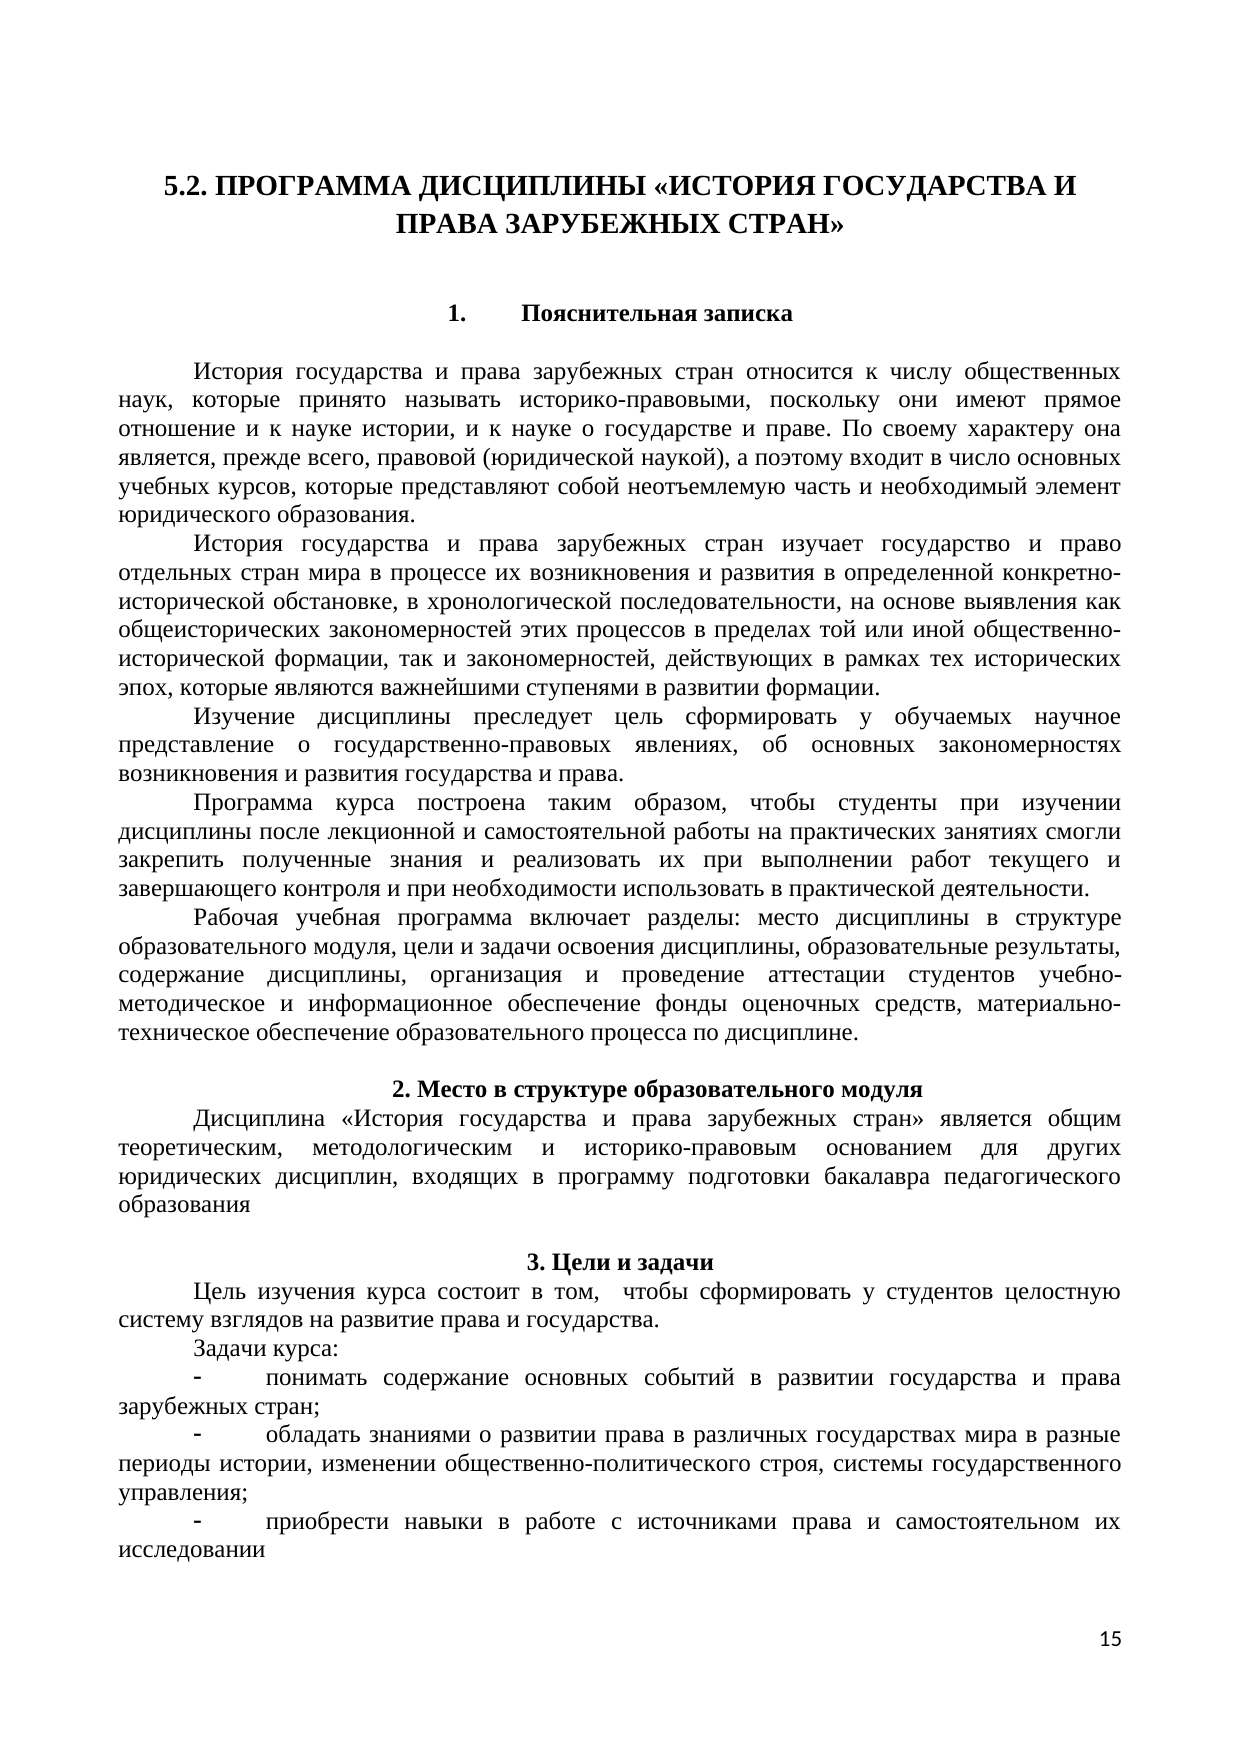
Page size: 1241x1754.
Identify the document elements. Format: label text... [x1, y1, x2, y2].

text 2. Место в структуре образовательного модуля [118, 1074, 1122, 1103]
list приобрести навыки в работе с источниками права и самостоятельном их исследовании [118, 1506, 1122, 1563]
list обладать знаниями о развитии права в различных государствах мира в разные периоды истории, изменении общественно-политического строя, системы государственного управления; [118, 1419, 1122, 1506]
text 3. Цели и задачи [118, 1247, 1122, 1276]
text Цель изучения курса состоит в том, чтобы сформировать у студентов целостную систему взглядов на развитие права и государства. [118, 1276, 1122, 1333]
subtitle 5.2. ПРОГРАММА ДИСЦИПЛИНЫ «история государства и права зарубежных стран» [118, 168, 1122, 240]
list Пояснительная записка [118, 298, 1122, 327]
text Программа курса построена таким образом, чтобы студенты при изучении дисциплины после лекционной и самостоятельной работы на практических занятиях смогли закрепить полученные знания и реализовать их при выполнении работ текущего и завершающего контроля и при необходимости использовать в практической деятельности. [118, 787, 1122, 902]
text Изучение дисциплины преследует цель сформировать у обучаемых научное представление о государственно-правовых явлениях, об основных закономерностях возникновения и развития государства и права. [118, 701, 1122, 787]
text История государства и права зарубежных стран изучает государство и право отдельных стран мира в процессе их возникновения и развития в определенной конкретно-исторической обстановке, в хронологической последовательности, на основе выявления как общеисторических закономерностей этих процессов в пределах той или иной общественно-исторической формации, так и закономерностей, действующих в рамках тех исторических эпох, которые являются важнейшими ступенями в развитии формации. [118, 528, 1122, 701]
text Задачи курса: [118, 1333, 1122, 1362]
text Рабочая учебная программа включает разделы: место дисциплины в структуре образовательного модуля, цели и задачи освоения дисциплины, образовательные результаты, содержание дисциплины, организация и проведение аттестации студентов учебно-методическое и информационное обеспечение фонды оценочных средств, материально-техническое обеспечение образовательного процесса по дисциплине. [118, 902, 1122, 1046]
text История государства и права зарубежных стран относится к числу общественных наук, которые принято называть историко-правовыми, поскольку они имеют прямое отношение и к науке истории, и к науке о государстве и праве. По своему характеру она является, прежде всего, правовой (юридической наукой), а поэтому входит в число основных учебных курсов, которые представляют собой неотъемлемую часть и необходимый элемент юридического образования. [118, 356, 1122, 528]
list понимать содержание основных событий в развитии государства и права зарубежных стран; [118, 1362, 1122, 1419]
text Дисциплина «История государства и права зарубежных стран» является общим теоретическим, методологическим и историко-правовым основанием для других юридических дисциплин, входящих в программу подготовки бакалавра педагогического образования [118, 1103, 1122, 1218]
